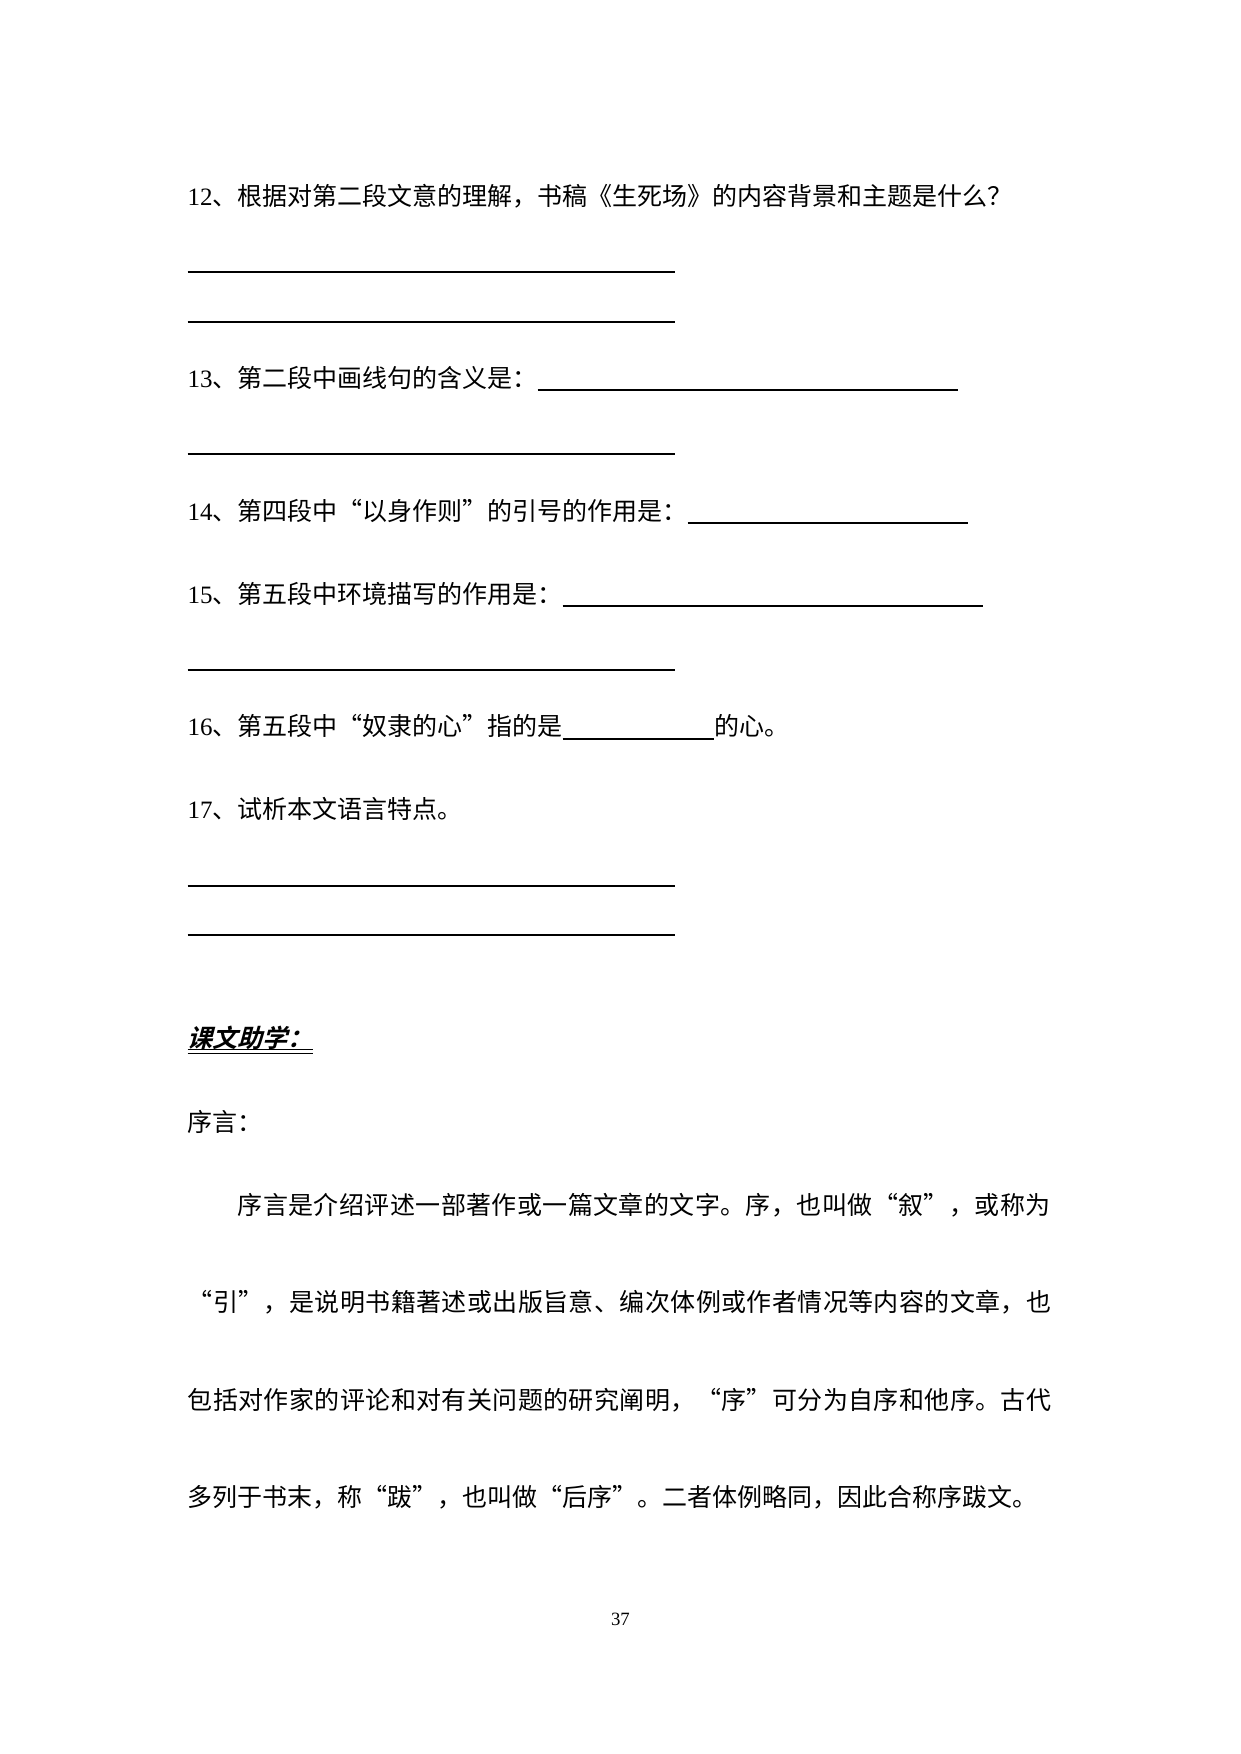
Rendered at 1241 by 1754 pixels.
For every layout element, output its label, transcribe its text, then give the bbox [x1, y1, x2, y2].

text 14、第四段中“以身作则”的引号的作用是： [187, 477, 1053, 542]
text 16、第五段中“奴隶的心”指的是 的心。 [187, 692, 1053, 757]
text 17、试析本文语言特点。 [187, 776, 1053, 841]
text 12、根据对第二段文意的理解，书稿《生死场》的内容背景和主题是什么？ [187, 162, 1053, 227]
text 13、第二段中画线句的含义是： [187, 344, 1053, 409]
text 序言： [187, 1088, 1053, 1153]
text 序言是介绍评述一部著作或一篇文章的文字。序，也叫做“叙”，或称为“引”，是说明书籍著述或出版旨意、编次体例或作者情况等内容的文章，也包括对作家的评论和对有关问题的研究阐明，“序”可分为自序和他序。古代多列于书末，称“跋”，也叫做“后序”。二者体例略同，因此合称序跋文。 [187, 1171, 1053, 1528]
text 15、第五段中环境描写的作用是： [187, 560, 1053, 625]
text 课文助学： [187, 1004, 1053, 1069]
